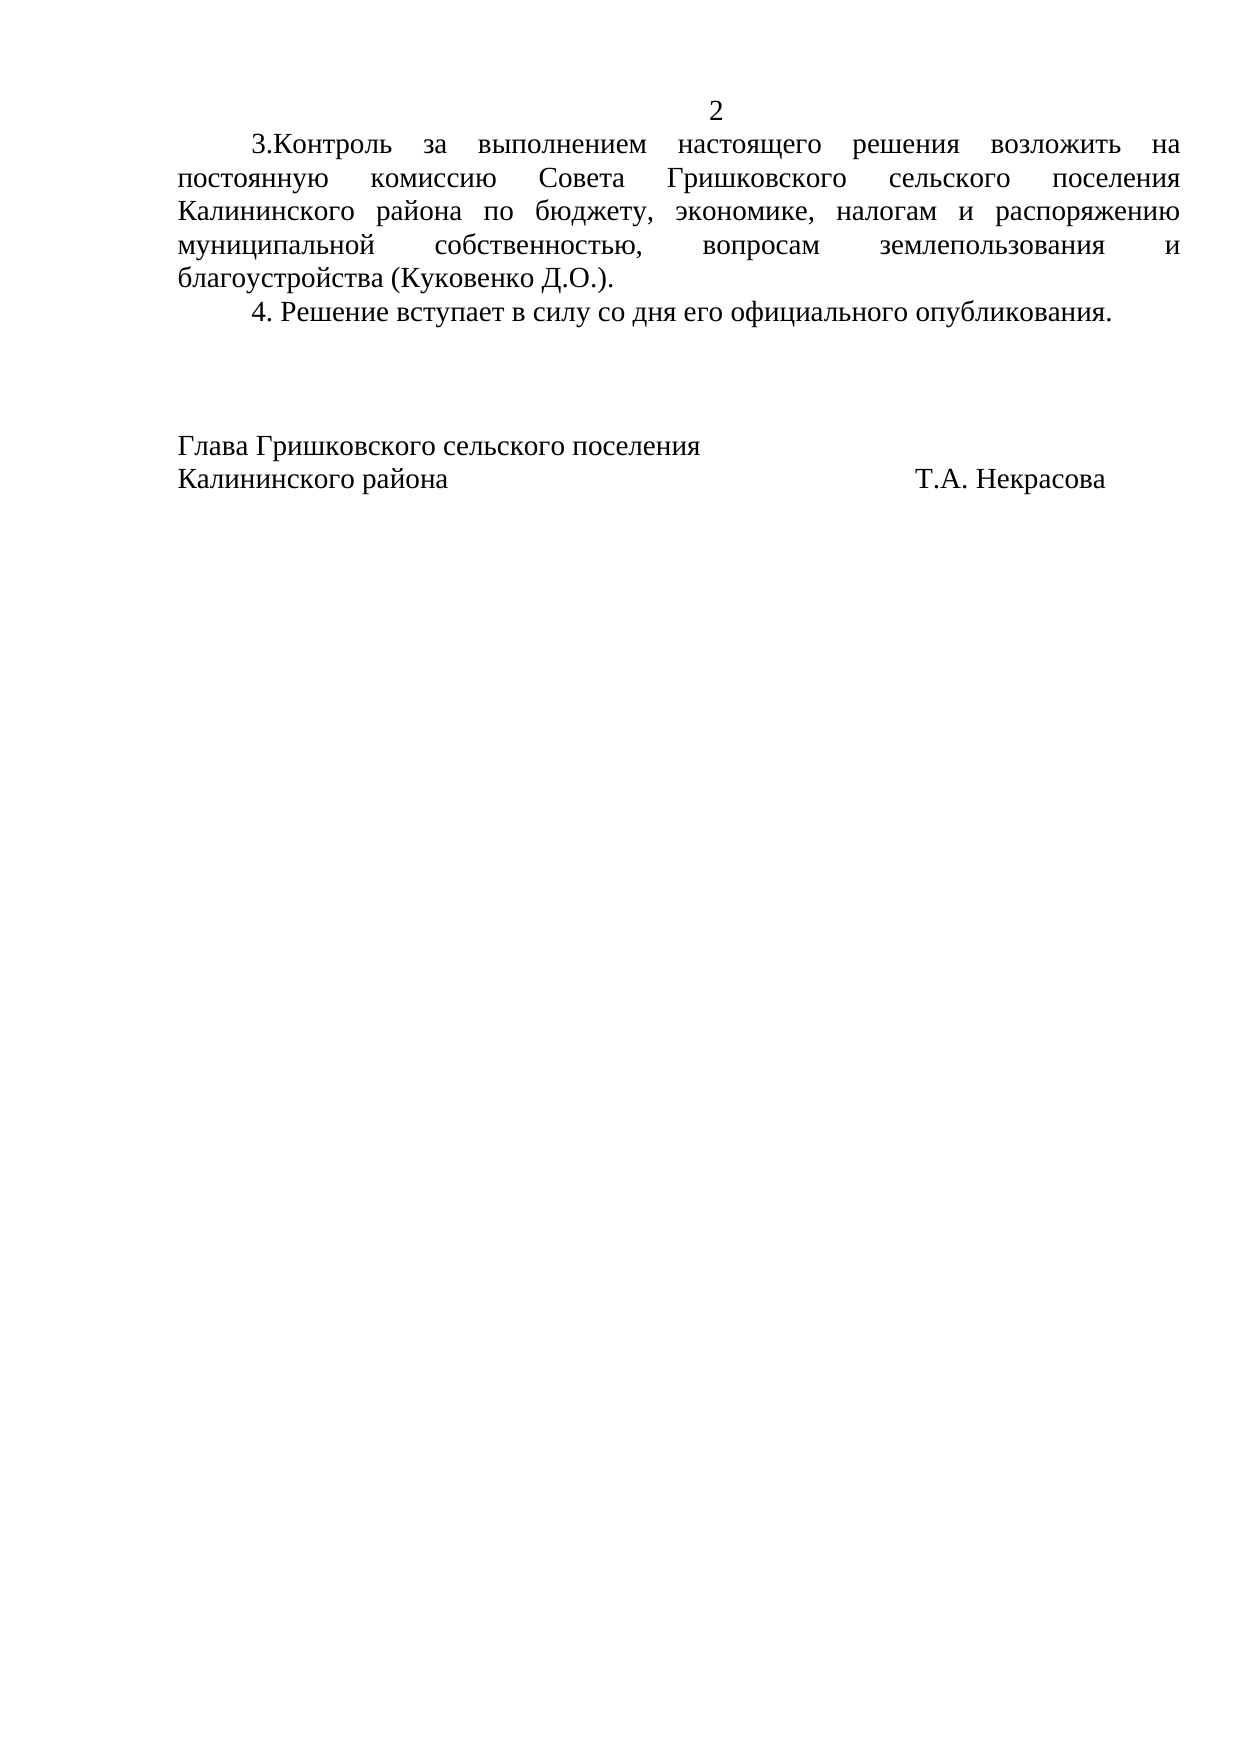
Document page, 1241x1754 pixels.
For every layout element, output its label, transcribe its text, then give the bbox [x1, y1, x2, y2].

text 2 [177, 93, 1181, 126]
title Глава Гришковского сельского поселения [177, 428, 1181, 462]
text 3.Контроль за выполнением настоящего решения возложить на постоянную комиссию Совета Гришковского сельского поселения Калининского района по бюджету, экономике, налогам и распоряжению муниципальной собственностью, вопросам землепользования и благоустройства (Куковенко Д.О.). [177, 126, 1181, 294]
text Калининского района Т.А. Некрасова [177, 462, 1181, 495]
text 4. Решение вступает в силу со дня его официального опубликования. [177, 294, 1181, 327]
